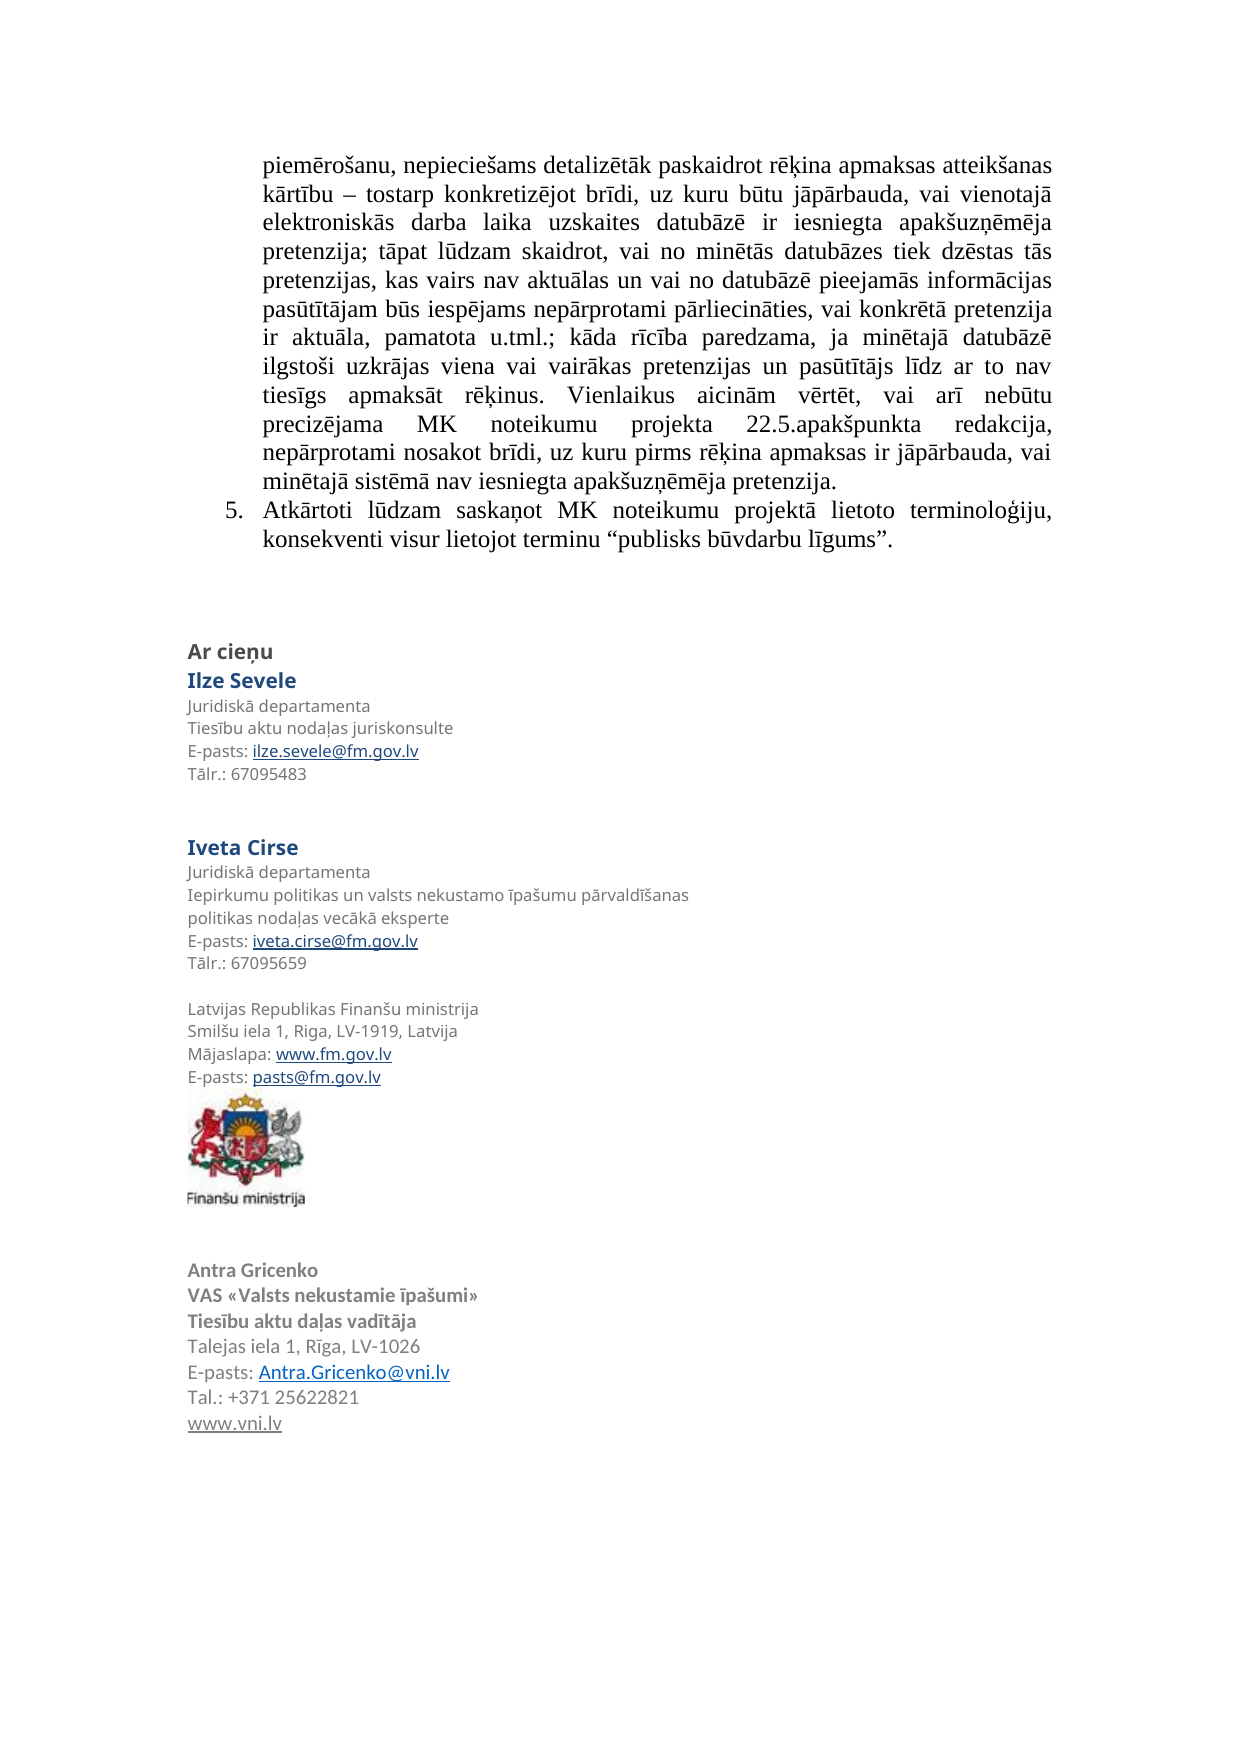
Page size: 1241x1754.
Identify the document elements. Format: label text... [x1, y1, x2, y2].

picture [187, 1088, 305, 1207]
text Talejas iela 1, Rīga, LV-1026 [187, 1333, 1053, 1359]
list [225, 150, 1053, 495]
text Tiesību aktu daļas vadītāja [187, 1308, 1053, 1333]
text Iveta Cirse Juridiskā departamenta Iepirkumu politikas un valsts nekustamo īpašumu pārvaldīšanas [187, 833, 1053, 907]
list Atkārtoti lūdzam saskaņot MK noteikumu projektā lietoto terminoloģiju, konsekventi visur lietojot terminu “publisks būvdarbu līgums”. [225, 495, 1053, 552]
text E-pasts: Antra.Gricenko@vni.lv [187, 1359, 1053, 1384]
text Tal.: +371 25622821 [187, 1384, 1053, 1410]
text Latvijas Republikas Finanšu ministrija Smilšu iela 1, Riga, LV-1919, Latvija Mājaslapa: www.fm.gov.lv E-pasts: pasts@fm.gov.lv [187, 997, 1053, 1212]
text www.vni.lv [187, 1410, 1053, 1435]
text Ar cieņu Ilze Sevele Juridiskā departamenta Tiesību aktu nodaļas juriskonsulte E-pasts: ilze.sevele@fm.gov.lv Tālr.: 67095483 [187, 637, 1053, 785]
text VAS «Valsts nekustamie īpašumi» [187, 1283, 1053, 1308]
text politikas nodaļas vecākā eksperte E-pasts: iveta.cirse@fm.gov.lv Tālr.: 67095659 [187, 907, 1053, 975]
text Antra Gricenko [187, 1257, 1053, 1283]
